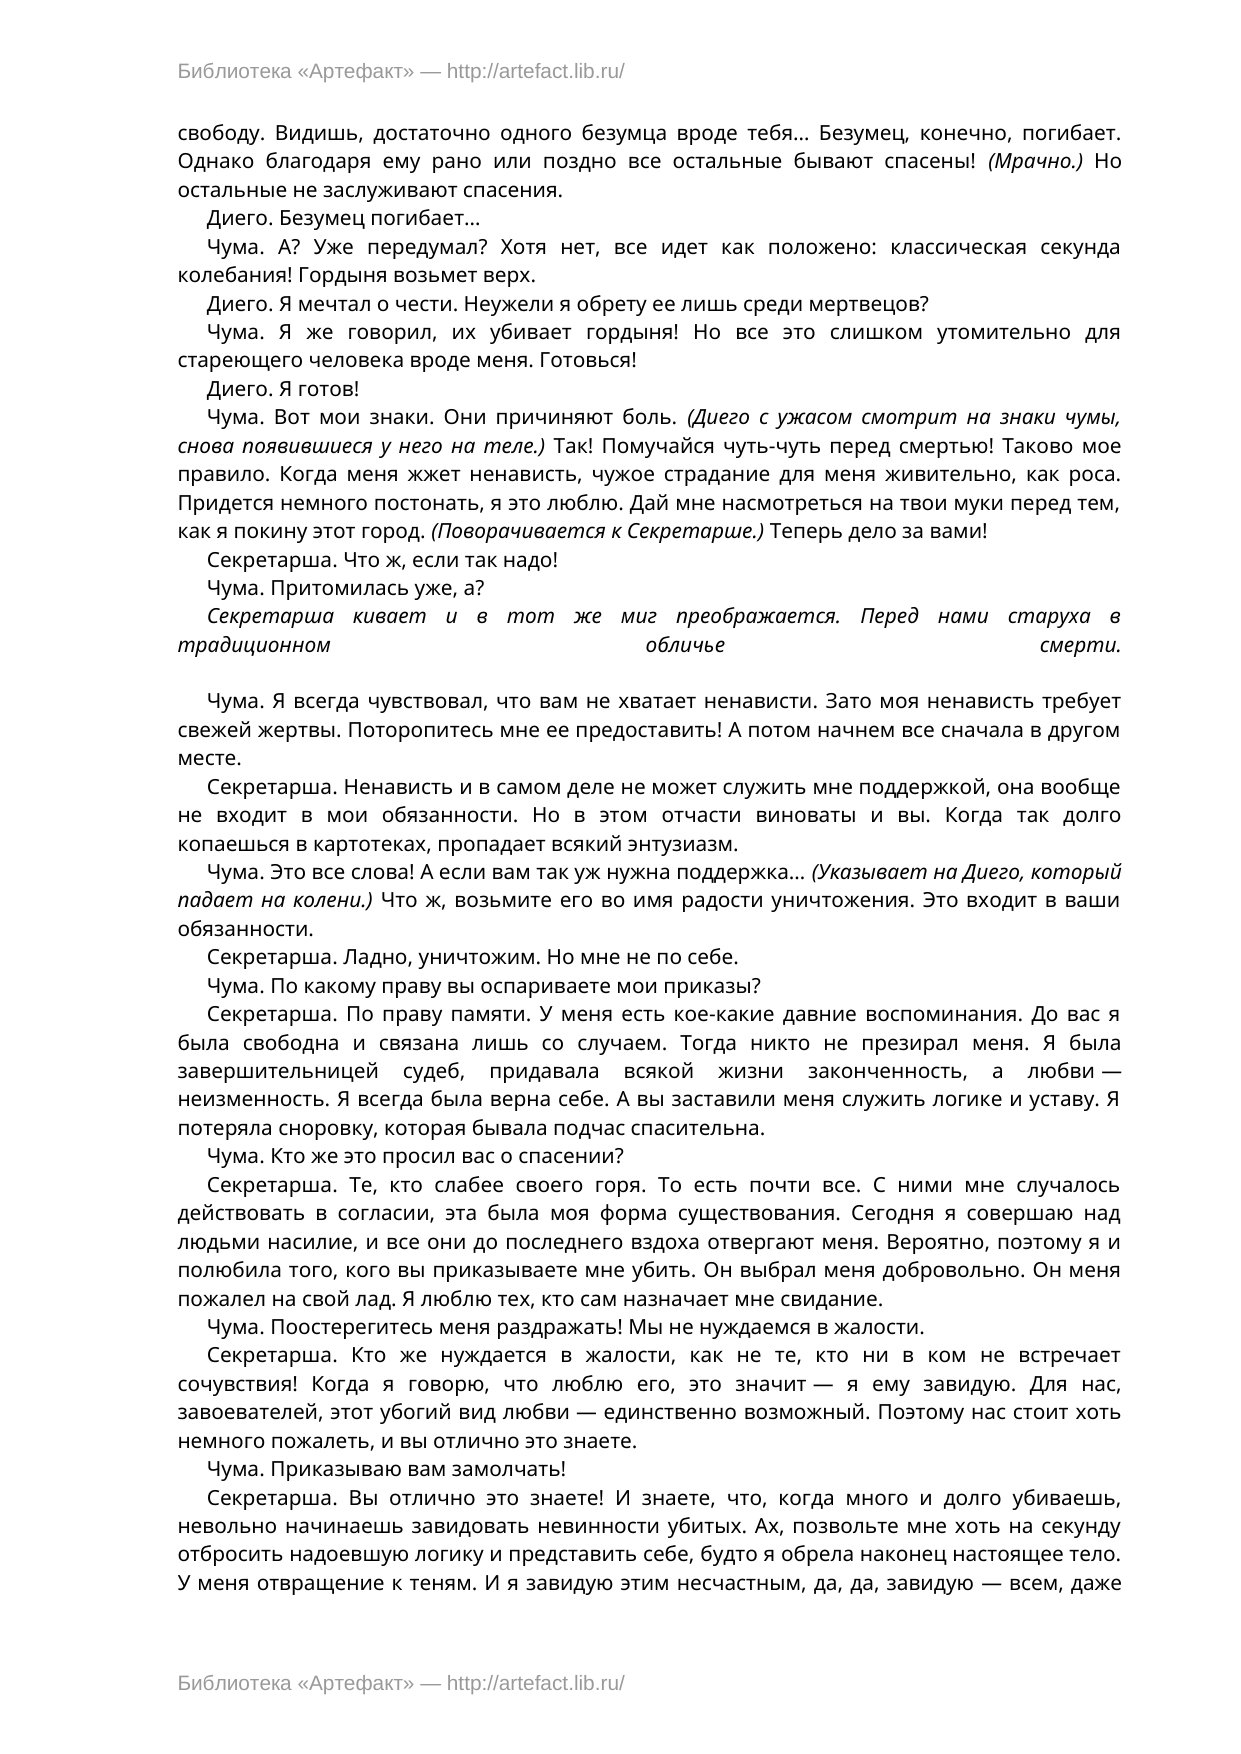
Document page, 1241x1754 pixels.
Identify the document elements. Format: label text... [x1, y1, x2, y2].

text Секретарша. По праву памяти. У меня есть кое-какие давние воспоминания. До вас я была свободна и связана лишь со случаем. Тогда никто не презирал меня. Я была завершительницей судеб, придавала всякой жизни законченность, а любви — неизменность. Я всегда была верна себе. А вы заставили меня служить логике и уставу. Я потеряла сноровку, которая бывала подчас спасительна. [177, 999, 1122, 1141]
text Диего. Я готов! [177, 374, 1122, 402]
text Секретарша. Что ж, если так надо! [177, 545, 1122, 573]
text Чума. Приказываю вам замолчать! [177, 1454, 1122, 1483]
text Чума. Поостерегитесь меня раздражать! Мы не нуждаемся в жалости. [177, 1312, 1122, 1341]
text Секретарша кивает и в тот же миг преображается. Перед нами старуха в традиционном обличье смерти. [177, 602, 1122, 686]
text Диего. Безумец погибает… [177, 203, 1122, 232]
text Секретарша. Ненависть и в самом деле не может служить мне поддержкой, она вообще не входит в мои обязанности. Но в этом отчасти виноваты и вы. Когда так долго копаешься в картотеках, пропадает всякий энтузиазм. [177, 772, 1122, 857]
text Чума. Это все слова! А если вам так уж нужна поддержка… (Указывает на Диего, который падает на колени.) Что ж, возьмите его во имя радости уничтожения. Это входит в ваши обязанности. [177, 857, 1122, 942]
text Чума. Притомилась уже, а? [177, 573, 1122, 602]
text Чума. А? Уже передумал? Хотя нет, все идет как положено: классическая секунда колебания! Гордыня возьмет верх. [177, 232, 1122, 289]
text Чума. Кто же это просил вас о спасении? [177, 1141, 1122, 1170]
text Секретарша. Ладно, уничтожим. Но мне не по себе. [177, 942, 1122, 971]
text Чума. По какому праву вы оспариваете мои приказы? [177, 971, 1122, 999]
text Диего. Я мечтал о чести. Неужели я обрету ее лишь среди мертвецов? [177, 289, 1122, 317]
text Секретарша. Те, кто слабее своего горя. То есть почти все. С ними мне случалось действовать в согласии, эта была моя форма существования. Сегодня я совершаю над людьми насилие, и все они до последнего вздоха отвергают меня. Вероятно, поэтому я и полюбила того, кого вы приказываете мне убить. Он выбрал меня добровольно. Он меня пожалел на свой лад. Я люблю тех, кто сам назначает мне свидание. [177, 1170, 1122, 1312]
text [177, 1483, 1122, 1596]
text Секретарша. Кто же нуждается в жалости, как не те, кто ни в ком не встречает сочувствия! Когда я говорю, что люблю его, это значит — я ему завидую. Для нас, завоевателей, этот убогий вид любви — единственно возможный. Поэтому нас стоит хоть немного пожалеть, и вы отлично это знаете. [177, 1341, 1122, 1454]
text Чума. Я же говорил, их убивает гордыня! Но все это слишком утомительно для стареющего человека вроде меня. Готовься! [177, 317, 1122, 374]
text Чума. Вот мои знаки. Они причиняют боль. (Диего с ужасом смотрит на знаки чумы, снова появившиеся у него на теле.) Так! Помучайся чуть-чуть перед смертью! Таково мое правило. Когда меня жжет ненависть, чужое страдание для меня живительно, как роса. Придется немного постонать, я это люблю. Дай мне насмотреться на твои муки перед тем, как я покину этот город. (Поворачивается к Секретарше.) Теперь дело за вами! [177, 402, 1122, 545]
text Чума. Я всегда чувствовал, что вам не хватает ненависти. Зато моя ненависть требует свежей жертвы. Поторопитесь мне ее предоставить! А потом начнем все сначала в другом месте. [177, 686, 1122, 772]
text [177, 118, 1122, 203]
